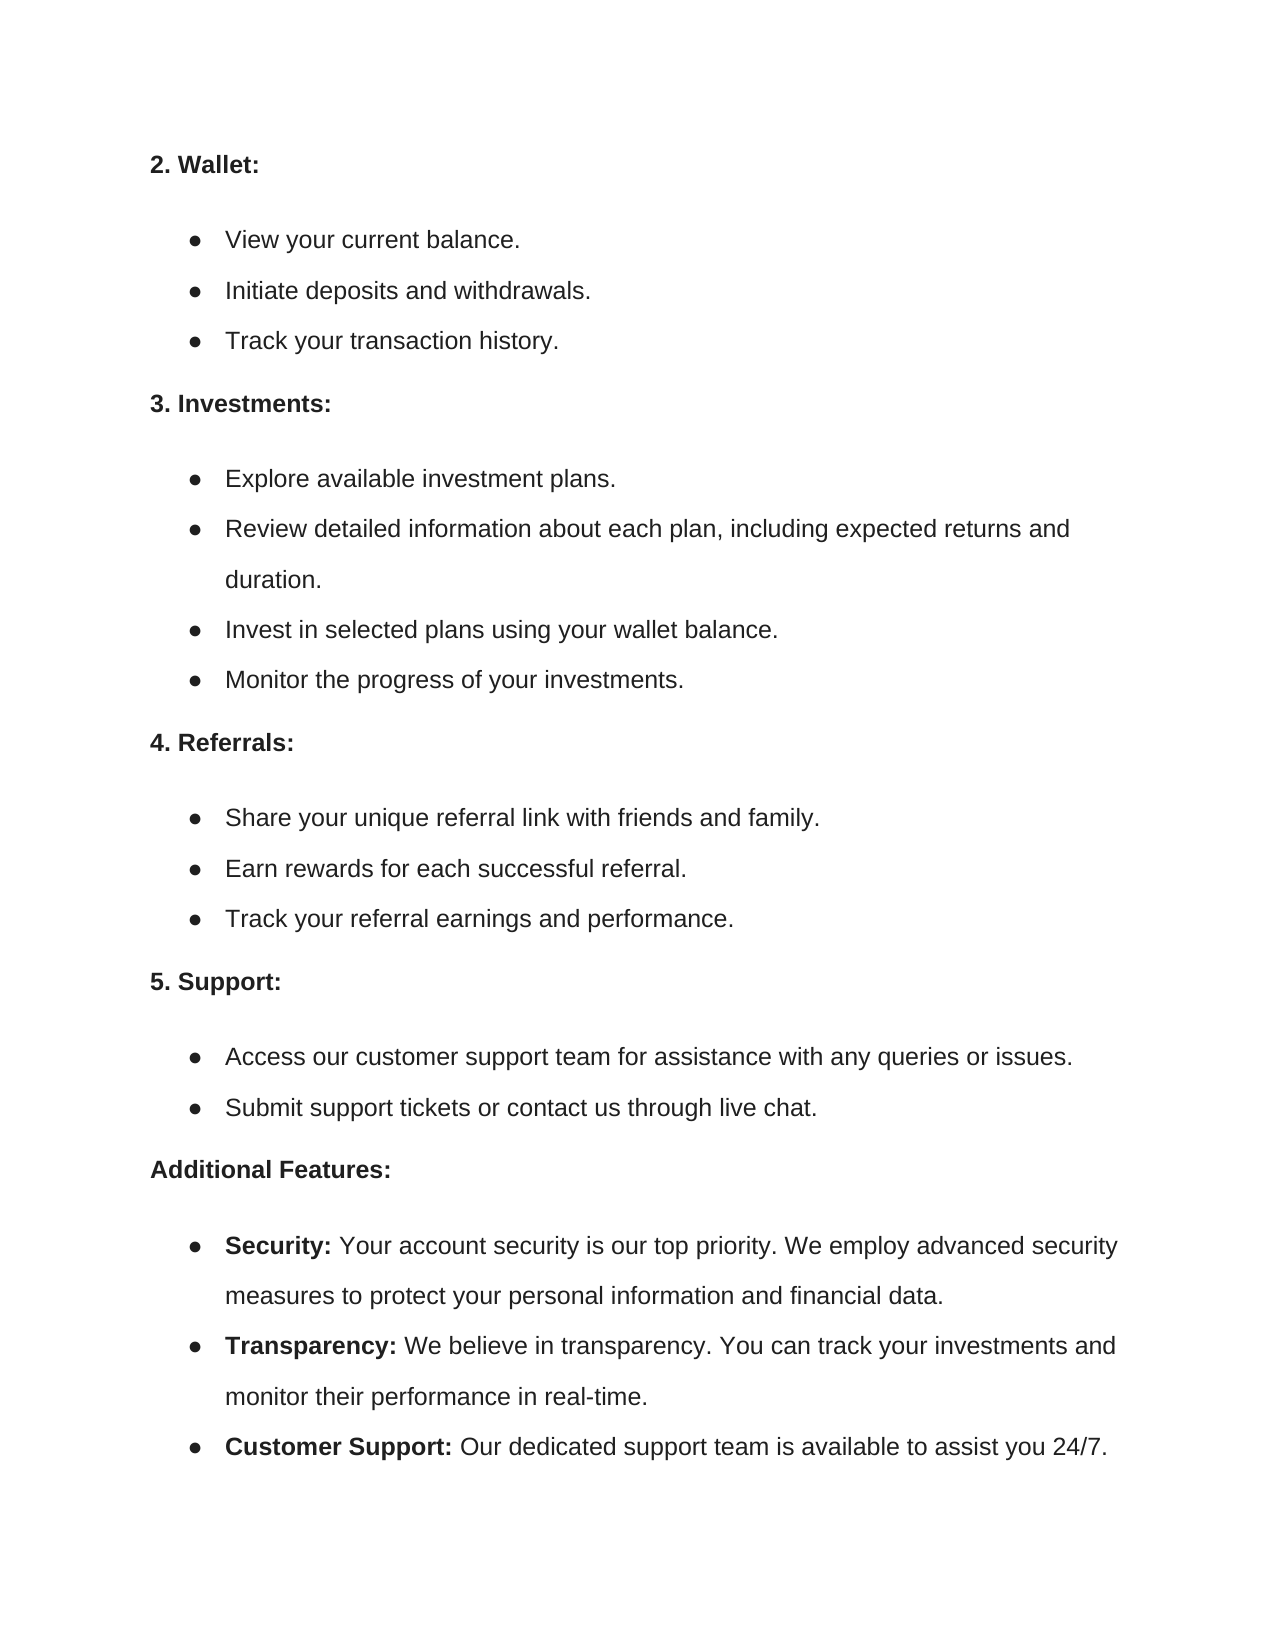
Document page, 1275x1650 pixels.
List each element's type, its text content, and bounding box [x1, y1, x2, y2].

list Transparency: We believe in transparency. You can track your investments and monitor their performance in real-time. [187, 1331, 1125, 1410]
text 3. Investments: [150, 389, 1125, 417]
text 2. Wallet: [150, 150, 1125, 179]
list Security: Your account security is our top priority. We employ advanced security measures to protect your personal information and financial data. [187, 1231, 1125, 1310]
list View your current balance. [187, 225, 1125, 254]
list Earn rewards for each successful referral. [187, 854, 1125, 882]
list Share your unique referral link with friends and family. [187, 803, 1125, 832]
list Customer Support: Our dedicated support team is available to assist you 24/7. [187, 1432, 1125, 1461]
list Track your transaction history. [187, 326, 1125, 355]
list Invest in selected plans using your wallet balance. [187, 615, 1125, 644]
text 4. Referrals: [150, 728, 1125, 757]
list Initiate deposits and withdrawals. [187, 276, 1125, 304]
list Monitor the progress of your investments. [187, 665, 1125, 694]
list Track your referral earnings and performance. [187, 904, 1125, 933]
text 5. Support: [150, 967, 1125, 996]
list Review detailed information about each plan, including expected returns and duration. [187, 514, 1125, 593]
text Additional Features: [150, 1155, 1125, 1184]
list Submit support tickets or contact us through live chat. [187, 1092, 1125, 1121]
list Access our customer support team for assistance with any queries or issues. [187, 1042, 1125, 1071]
list Explore available investment plans. [187, 464, 1125, 493]
